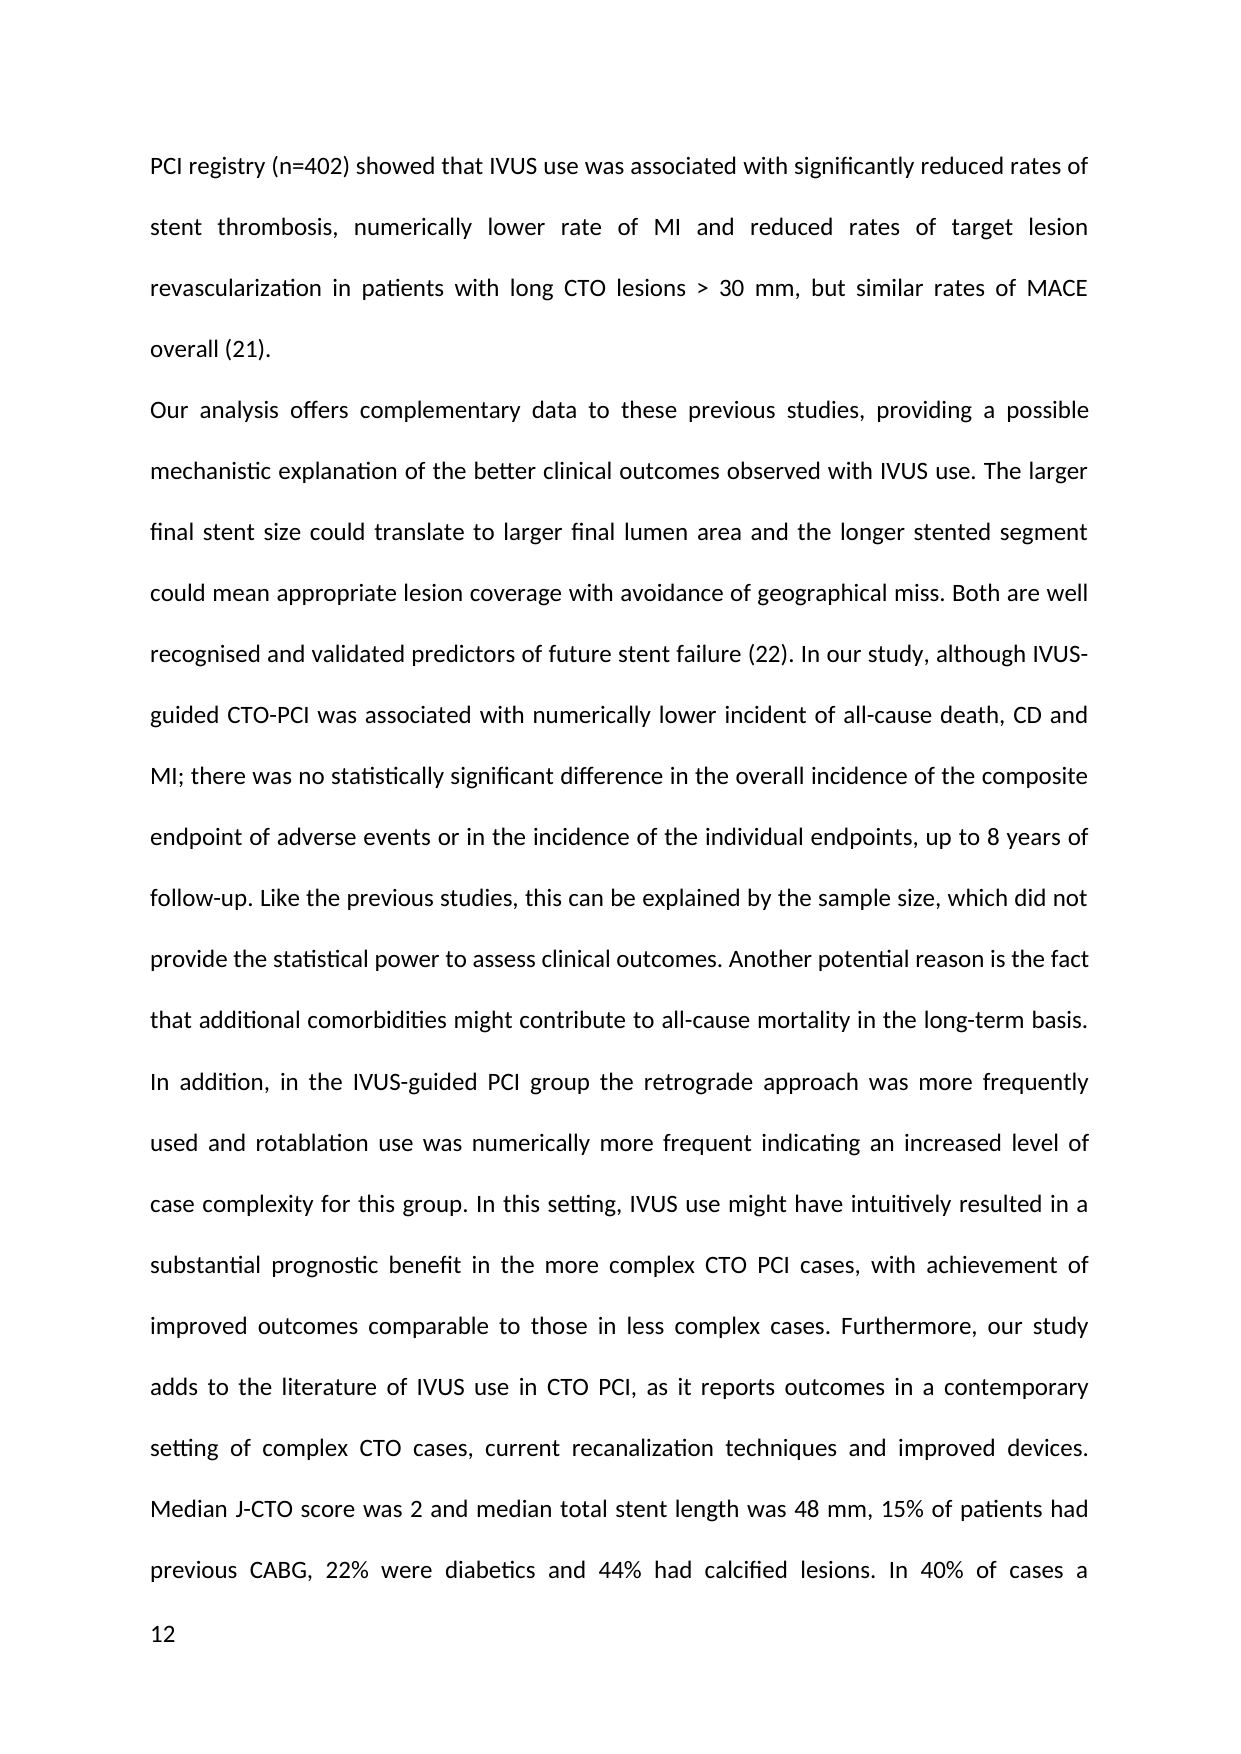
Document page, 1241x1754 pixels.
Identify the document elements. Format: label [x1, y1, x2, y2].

text [150, 150, 1090, 364]
text [150, 394, 1090, 1584]
